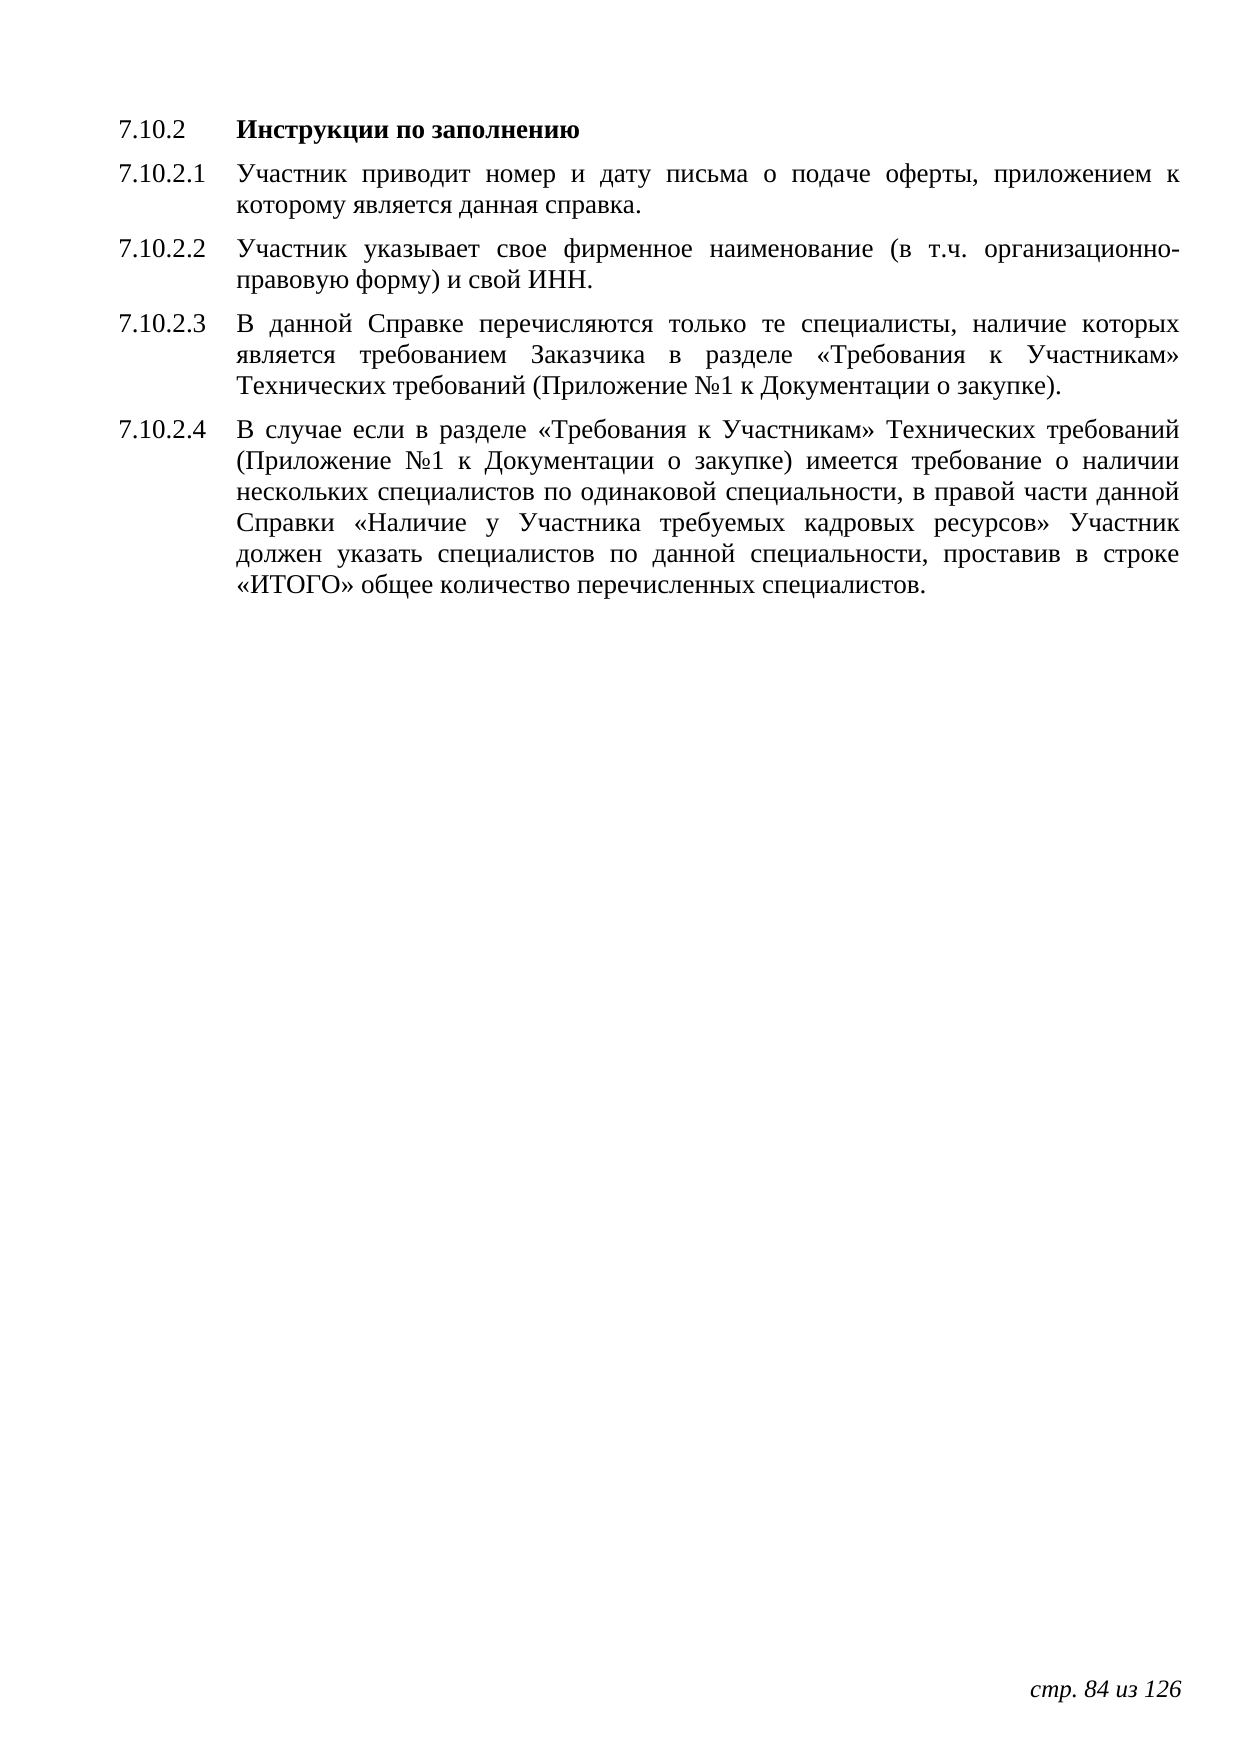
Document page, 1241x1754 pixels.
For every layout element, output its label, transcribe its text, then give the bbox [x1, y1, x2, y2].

text В случае если в разделе «Требования к Участникам» Технических требований (Приложение №1 к Документации о закупке) имеется требование о наличии нескольких специалистов по одинаковой специальности, в правой части данной Справки «Наличие у Участника требуемых кадровых ресурсов» Участник должен указать специалистов по данной специальности, проставив в строке «ИТОГО» общее количество перечисленных специалистов. [118, 413, 1181, 600]
text Инструкции по заполнению [118, 114, 1181, 145]
text Участник приводит номер и дату письма о подаче оферты, приложением к которому является данная справка. [118, 157, 1181, 219]
text В данной Справке перечисляются только те специалисты, наличие которых является требованием Заказчика в разделе «Требования к Участникам» Технических требований (Приложение №1 к Документации о закупке). [118, 307, 1181, 400]
text Участник указывает свое фирменное наименование (в т.ч. организационно-правовую форму) и свой ИНН. [118, 232, 1181, 294]
